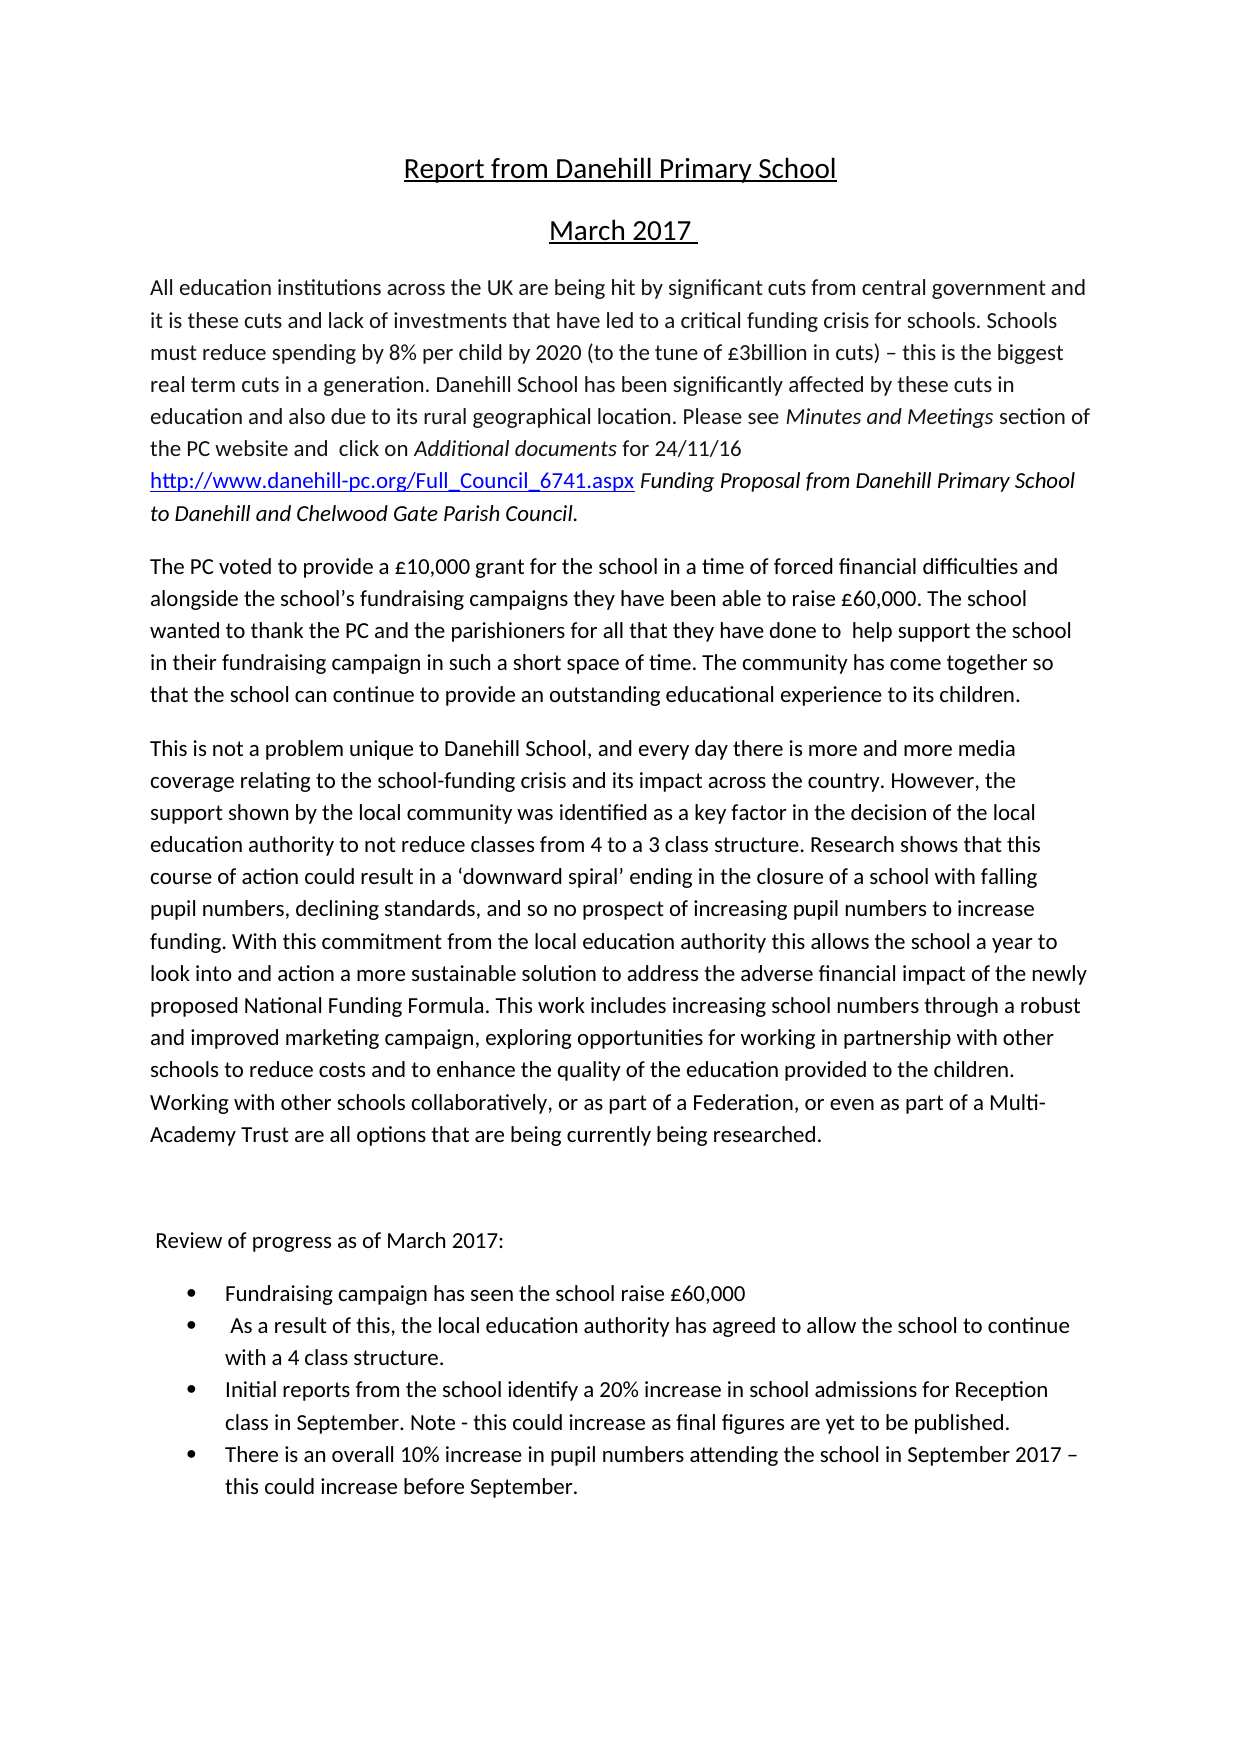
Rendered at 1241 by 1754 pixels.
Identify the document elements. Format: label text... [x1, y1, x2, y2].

list Fundraising campaign has seen the school raise £60,000 [187, 1279, 1090, 1307]
text Report from Danehill Primary School [150, 150, 1090, 186]
text Review of progress as of March 2017: [150, 1226, 1090, 1254]
list Initial reports from the school identify a 20% increase in school admissions for Reception class in September. Note - this could increase as final figures are yet to be published. [187, 1376, 1090, 1436]
list As a result of this, the local education authority has agreed to allow the school to continue with a 4 class structure. [187, 1311, 1090, 1371]
text All education institutions across the UK are being hit by significant cuts from central government and it is these cuts and lack of investments that have led to a critical funding crisis for schools. Schools must reduce spending by 8% per child by 2020 (to the tune of £3billion in cuts) – this is the biggest real term cuts in a generation. Danehill School has been significantly affected by these cuts in education and also due to its rural geographical location. Please see Minutes and Meetings section of the PC website and click on Additional documents for 24/11/16 http://www.danehill-pc.org/Full_Council_6741.aspx Funding Proposal from Danehill Primary School to Danehill and Chelwood Gate Parish Council. [150, 430, 1090, 527]
list There is an overall 10% increase in pupil numbers attending the school in September 2017 – this could increase before September. [187, 1440, 1090, 1500]
text March 2017 [150, 212, 1090, 247]
text All education institutions across the UK are being hit by significant cuts from central government and it is these cuts and lack of investments that have led to a critical funding crisis for schools. Schools must reduce spending by 8% per child by 2020 (to the tune of £3billion in cuts) – this is the biggest real term cuts in a generation. Danehill School has been significantly affected by these cuts in education and also due to its rural geographical location. Please see Minutes and Meetings section of the PC website and click on Additional documents for 24/11/16 http://www.danehill-pc.org/Full_Council_6741.aspx Funding Proposal from Danehill Primary School to Danehill and Chelwood Gate Parish Council. [150, 273, 1090, 402]
text This is not a problem unique to Danehill School, and every day there is more and more media coverage relating to the school-funding crisis and its impact across the country. However, the support shown by the local community was identified as a key factor in the decision of the local education authority to not reduce classes from 4 to a 3 class structure. Research shows that this course of action could result in a ‘downward spiral’ ending in the closure of a school with falling pupil numbers, declining standards, and so no prospect of increasing pupil numbers to increase funding. With this commitment from the local education authority this allows the school a year to look into and action a more sustainable solution to address the adverse financial impact of the newly proposed National Funding Formula. This work includes increasing school numbers through a robust and improved marketing campaign, exploring opportunities for working in partnership with other schools to reduce costs and to enhance the quality of the education provided to the children. Working with other schools collaboratively, or as part of a Federation, or even as part of a Multi-Academy Trust are all options that are being currently being researched. [150, 734, 1090, 1148]
text The PC voted to provide a £10,000 grant for the school in a time of forced financial difficulties and alongside the school’s fundraising campaigns they have been able to raise £60,000. The school wanted to thank the PC and the parishioners for all that they have done to help support the school in their fundraising campaign in such a short space of time. The community has come together so that the school can continue to provide an outstanding educational experience to its children. [150, 552, 1090, 709]
